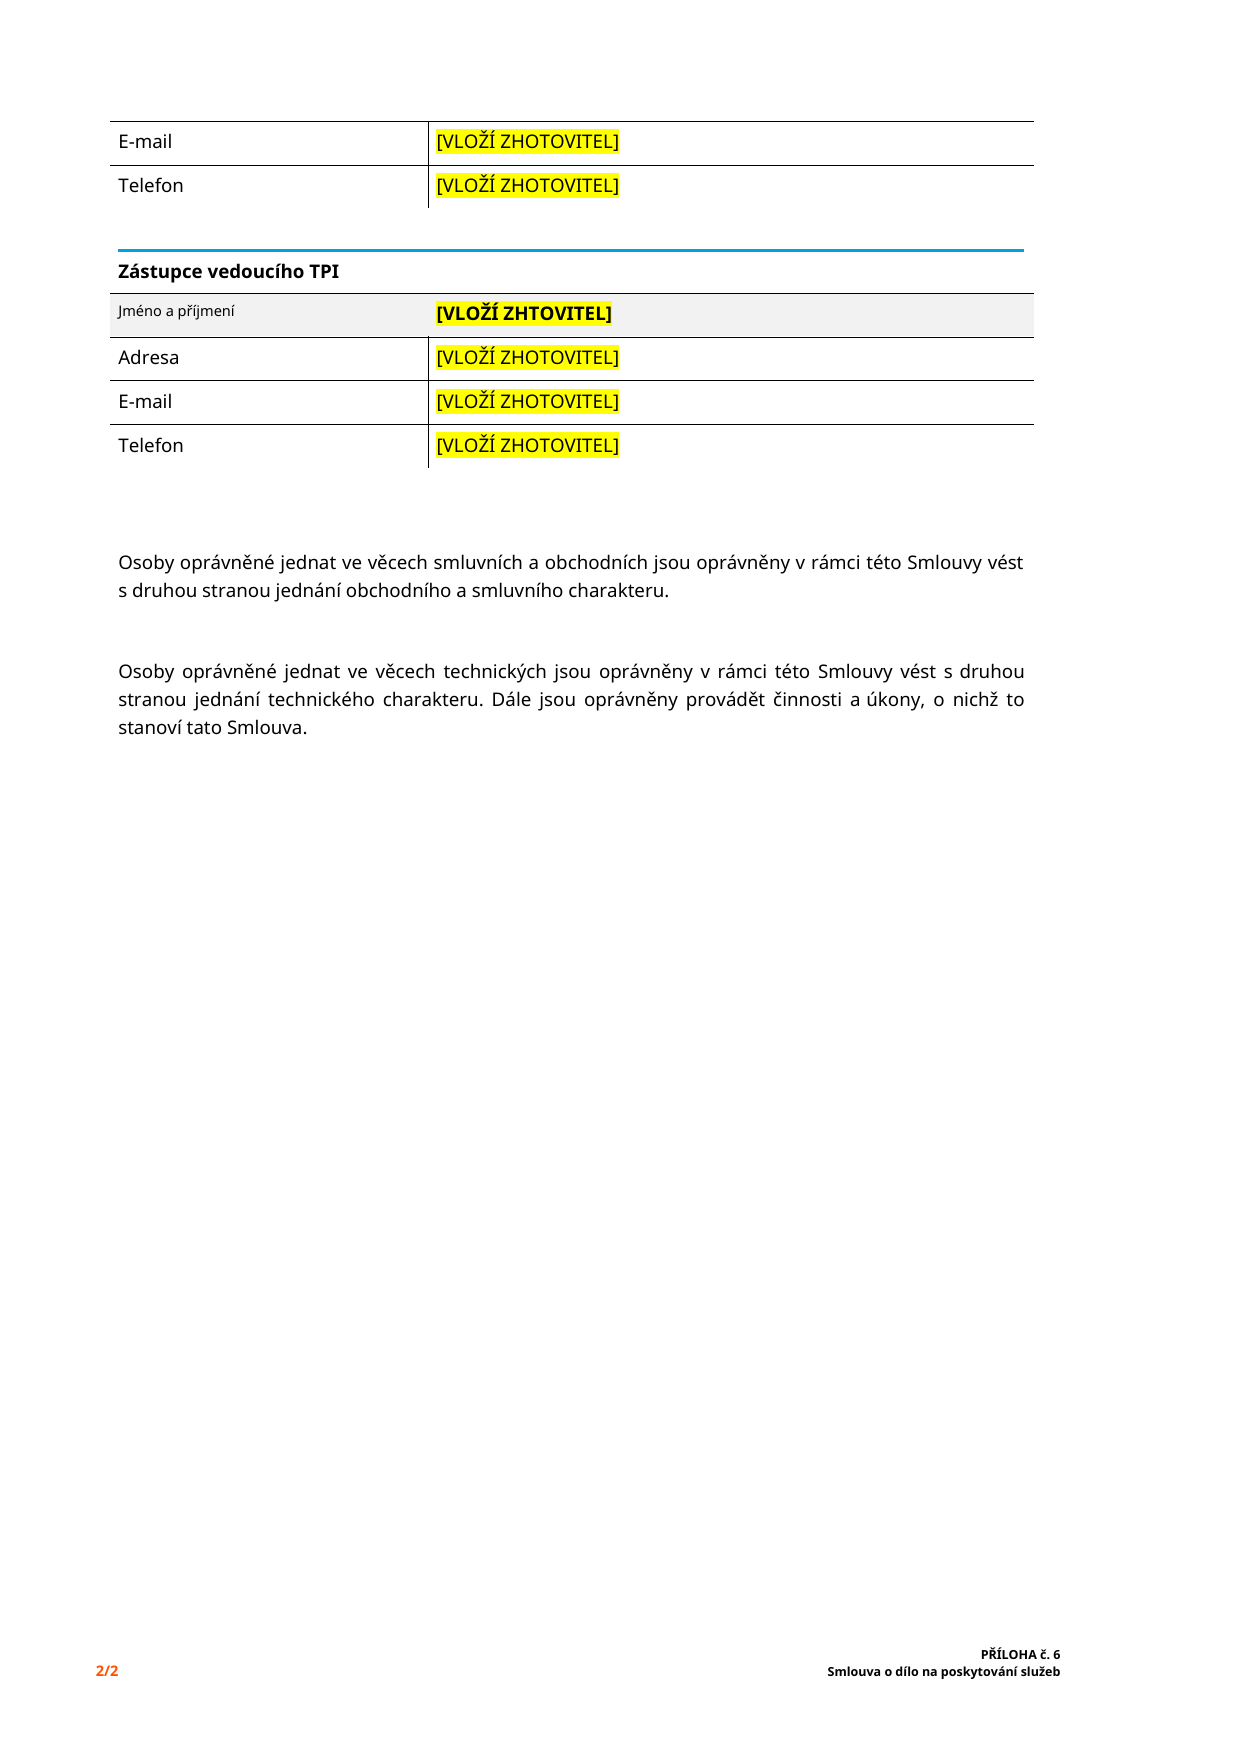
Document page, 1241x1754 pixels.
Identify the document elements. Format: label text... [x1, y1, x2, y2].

table_cell [VLOŽÍ ZHOTOVITEL] [429, 381, 1034, 424]
table_cell [VLOŽÍ ZHOTOVITEL] [429, 166, 1034, 208]
text Zástupce vedoucího TPI [118, 252, 1024, 284]
table_cell Adresa [110, 338, 428, 380]
table_cell E-mail [110, 122, 428, 164]
table_cell [VLOŽÍ ZHOTOVITEL] [429, 122, 1034, 164]
text Osoby oprávněné jednat ve věcech smluvních a obchodních jsou oprávněny v rámci této Smlouvy vést s druhou stranou jednání obchodního a smluvního charakteru. [118, 549, 1024, 602]
text Osoby oprávněné jednat ve věcech technických jsou oprávněny v rámci této Smlouvy vést s druhou stranou jednání technického charakteru. Dále jsou oprávněny provádět činnosti a úkony, o nichž to stanoví tato Smlouva. [118, 658, 1024, 739]
table_cell Telefon [110, 166, 428, 208]
table_header Jméno a příjmení [110, 294, 428, 336]
table_cell [VLOŽÍ ZHOTOVITEL] [429, 338, 1034, 380]
table_cell E-mail [110, 381, 428, 424]
table_header [VLOŽÍ ZHTOVITEL] [428, 294, 1034, 336]
table_cell [VLOŽÍ ZHOTOVITEL] [429, 425, 1034, 468]
table_cell Telefon [110, 425, 428, 468]
